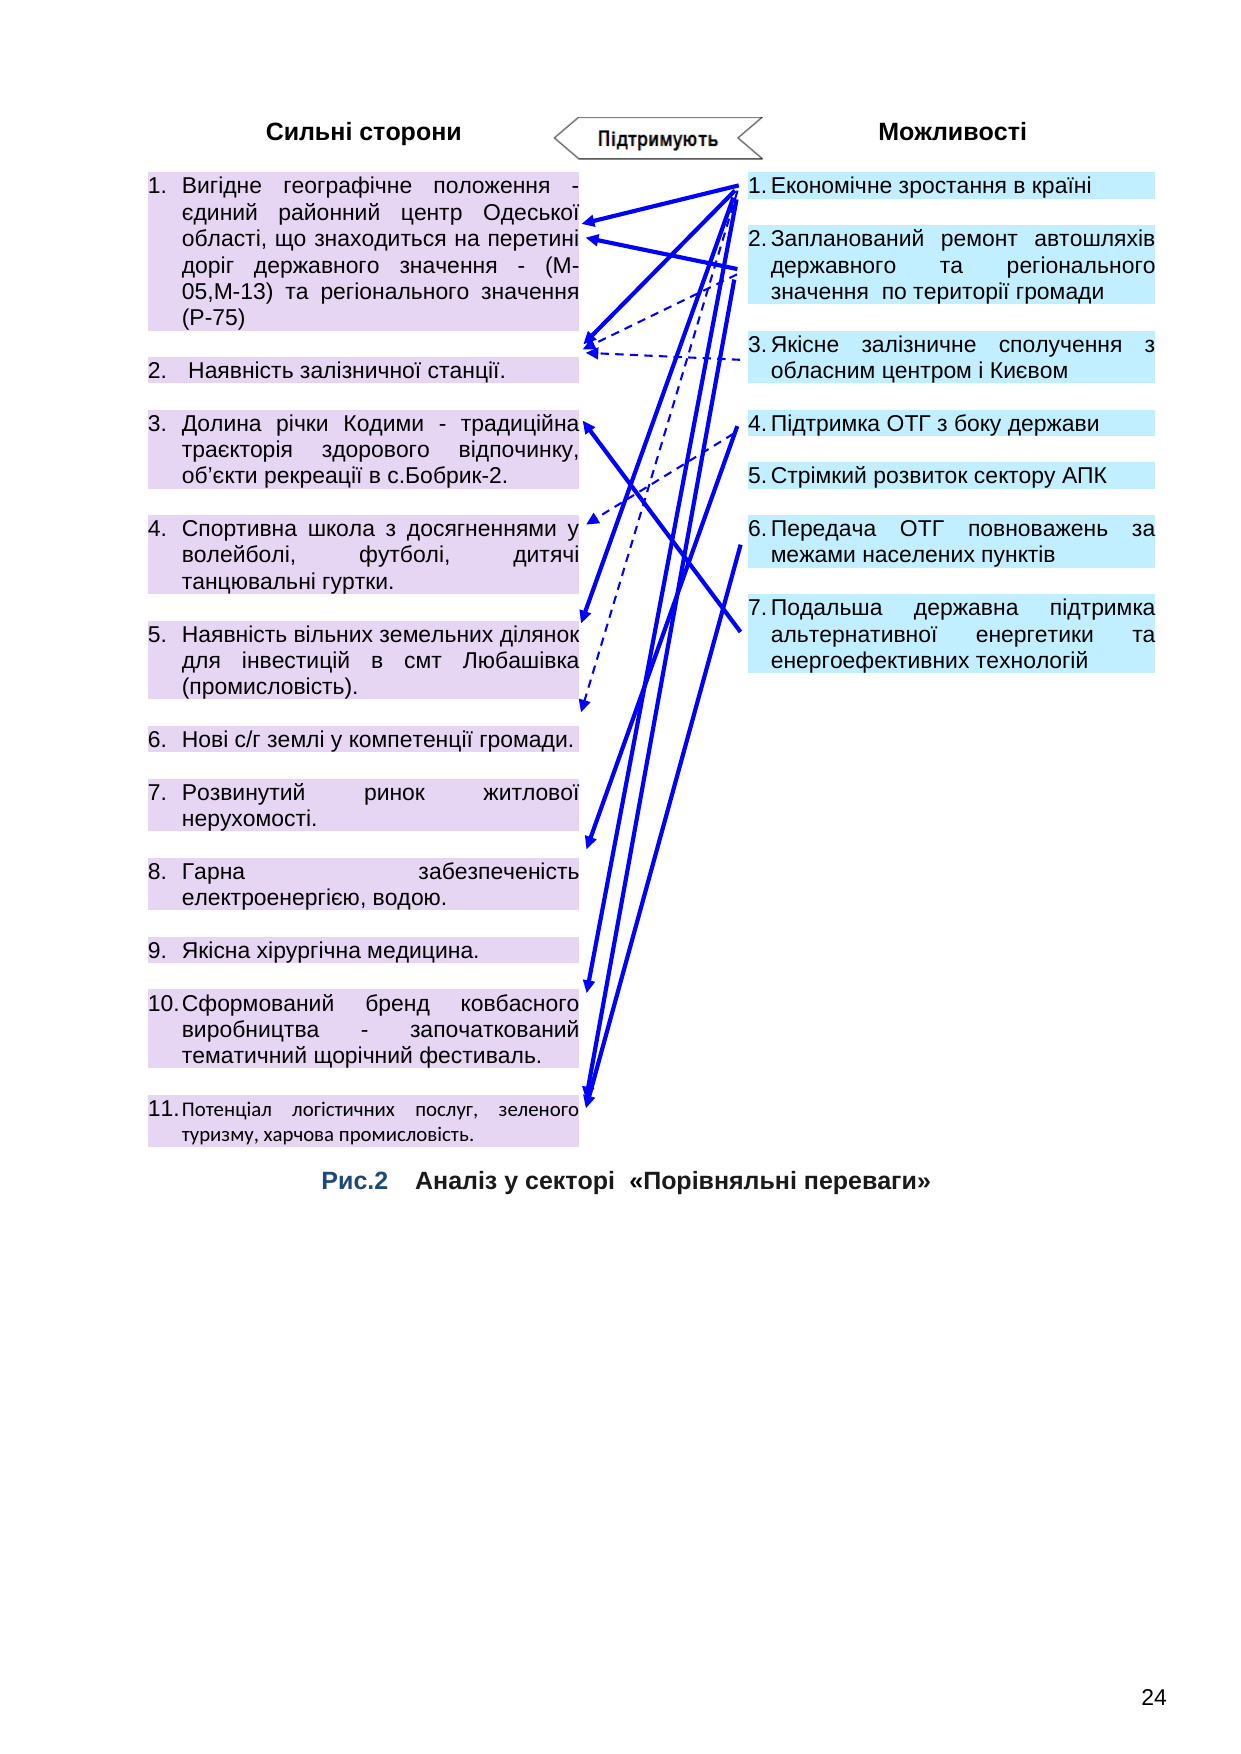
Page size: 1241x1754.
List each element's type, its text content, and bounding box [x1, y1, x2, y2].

table_header [591, 258, 706, 479]
table_header [591, 496, 669, 827]
table_header Можливості Економічне зростання в країні Запланований ремонт автошляхів державного та регіонального значення по території громади Якісне залізничне сполучення з обласним центром і Києвом Підтримка ОТГ з боку держави Стрімкий розвиток сектору АПК Передача ОТГ повноважень за межами населених пунктів Подальша державна підтримка альтернативної енергетики та енергоефективних технологій [738, 118, 1167, 1147]
table_header [591, 243, 665, 332]
table_header Сильні сторони Вигідне географічне положення - єдиний районний центр Одеської області, що знаходиться на перетині доріг державного значення - (М-05,М-13) та регіонального значення (Р-75) Наявність залізничної станції. Долина річки Кодими - традиційна траєкторія здорового відпочинку, об’єкти рекреації в с.Бобрик-2. Спортивна школа з досягненнями у волейболі, футболі, дитячі танцювальні гуртки. Наявність вільних земельних ділянок для інвестицій в смт Любашівка (промисловість). Нові с/г землі у компетенції громади. Розвинутий ринок житлової нерухомості. Гарна забезпеченість електроенергією, водою. Якісна хірургічна медицина. Сформований бренд ковбасного виробництва - започаткований тематичний щорічний фестиваль. Потенціал логістичних послуг, зеленого туризму, харчова промисловість. [136, 118, 591, 1147]
table_header Аналіз у секторі «Порівняльні переваги» [136, 1166, 1078, 1211]
table_header [591, 190, 731, 252]
table_header [727, 209, 738, 266]
table_header [596, 568, 720, 1059]
table_header [634, 267, 721, 534]
table_header [591, 164, 738, 218]
table_header [692, 434, 738, 602]
table_header [726, 566, 738, 623]
table_header [591, 615, 738, 1147]
table_header [714, 227, 729, 263]
table_header [675, 270, 738, 556]
picture [552, 117, 772, 164]
table_header [654, 548, 681, 650]
table_header [591, 437, 628, 586]
table_header [677, 201, 729, 260]
